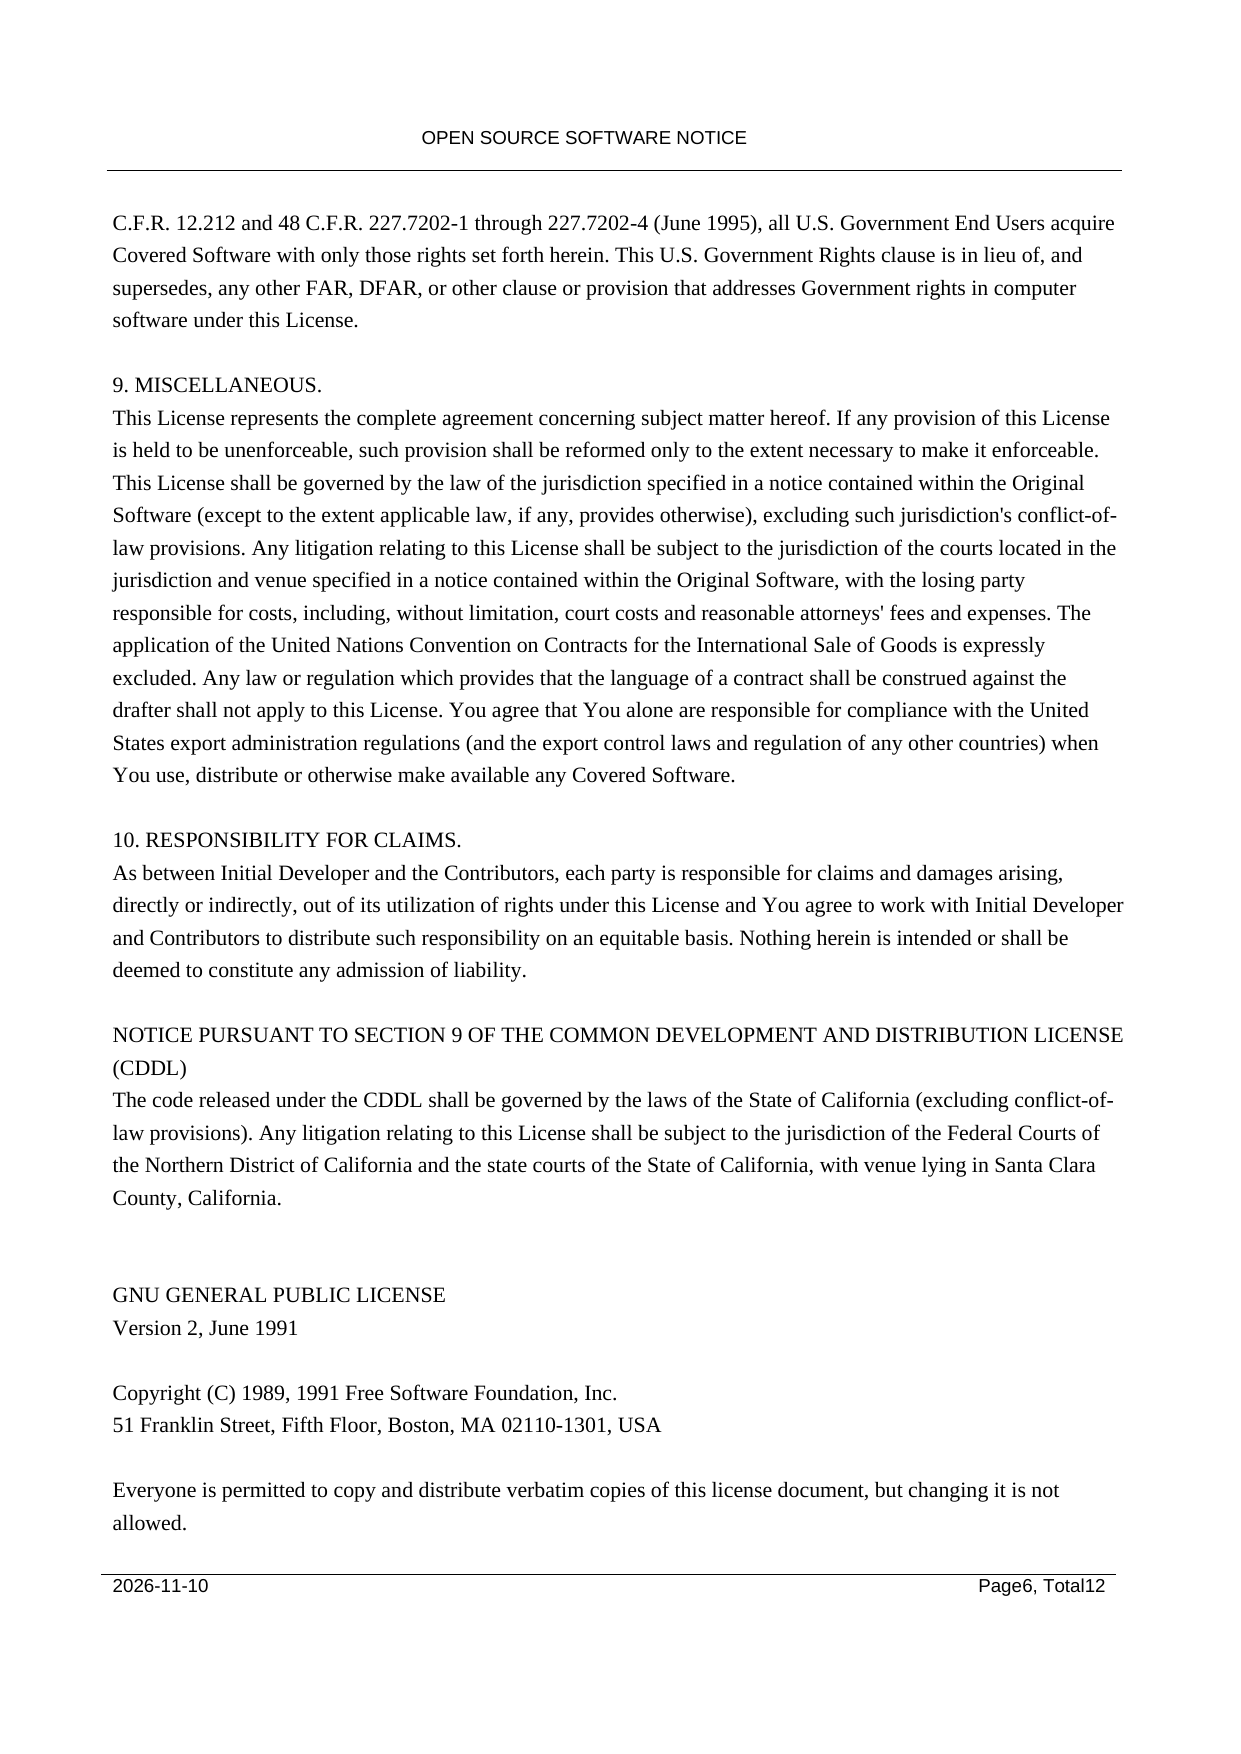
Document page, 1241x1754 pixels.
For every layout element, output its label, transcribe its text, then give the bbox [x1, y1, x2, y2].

text 10. RESPONSIBILITY FOR CLAIMS. [112, 824, 1128, 856]
text GNU GENERAL PUBLIC LICENSE [112, 1246, 1128, 1311]
text 51 Franklin Street, Fifth Floor, Boston, MA 02110-1301, USA [112, 1409, 1128, 1441]
text Copyright (C) 1989, 1991 Free Software Foundation, Inc. [112, 1376, 1128, 1409]
text Version 2, June 1991 [112, 1311, 1128, 1344]
text This License represents the complete agreement concerning subject matter hereof. If any provision of this License is held to be unenforceable, such provision shall be reformed only to the extent necessary to make it enforceable. This License shall be governed by the law of the jurisdiction specified in a notice contained within the Original Software (except to the extent applicable law, if any, provides otherwise), excluding such jurisdiction's conflict-of-law provisions. Any litigation relating to this License shall be subject to the jurisdiction of the courts located in the jurisdiction and venue specified in a notice contained within the Original Software, with the losing party responsible for costs, including, without limitation, court costs and reasonable attorneys' fees and expenses. The application of the United Nations Convention on Contracts for the International Sale of Goods is expressly excluded. Any law or regulation which provides that the language of a contract shall be construed against the drafter shall not apply to this License. You agree that You alone are responsible for compliance with the United States export administration regulations (and the export control laws and regulation of any other countries) when You use, distribute or otherwise make available any Covered Software. [112, 401, 1128, 791]
text NOTICE PURSUANT TO SECTION 9 OF THE COMMON DEVELOPMENT AND DISTRIBUTION LICENSE (CDDL) [112, 1019, 1128, 1084]
text Everyone is permitted to copy and distribute verbatim copies of this license document, but changing it is not allowed. [112, 1474, 1128, 1539]
text As between Initial Developer and the Contributors, each party is responsible for claims and damages arising, directly or indirectly, out of its utilization of rights under this License and You agree to work with Initial Developer and Contributors to distribute such responsibility on an equitable basis. Nothing herein is intended or shall be deemed to constitute any admission of liability. [112, 856, 1128, 986]
text 9. MISCELLANEOUS. [112, 369, 1128, 401]
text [112, 206, 1128, 336]
text The code released under the CDDL shall be governed by the laws of the State of California (excluding conflict-of-law provisions). Any litigation relating to this License shall be subject to the jurisdiction of the Federal Courts of the Northern District of California and the state courts of the State of California, with venue lying in Santa Clara County, California. [112, 1084, 1128, 1214]
